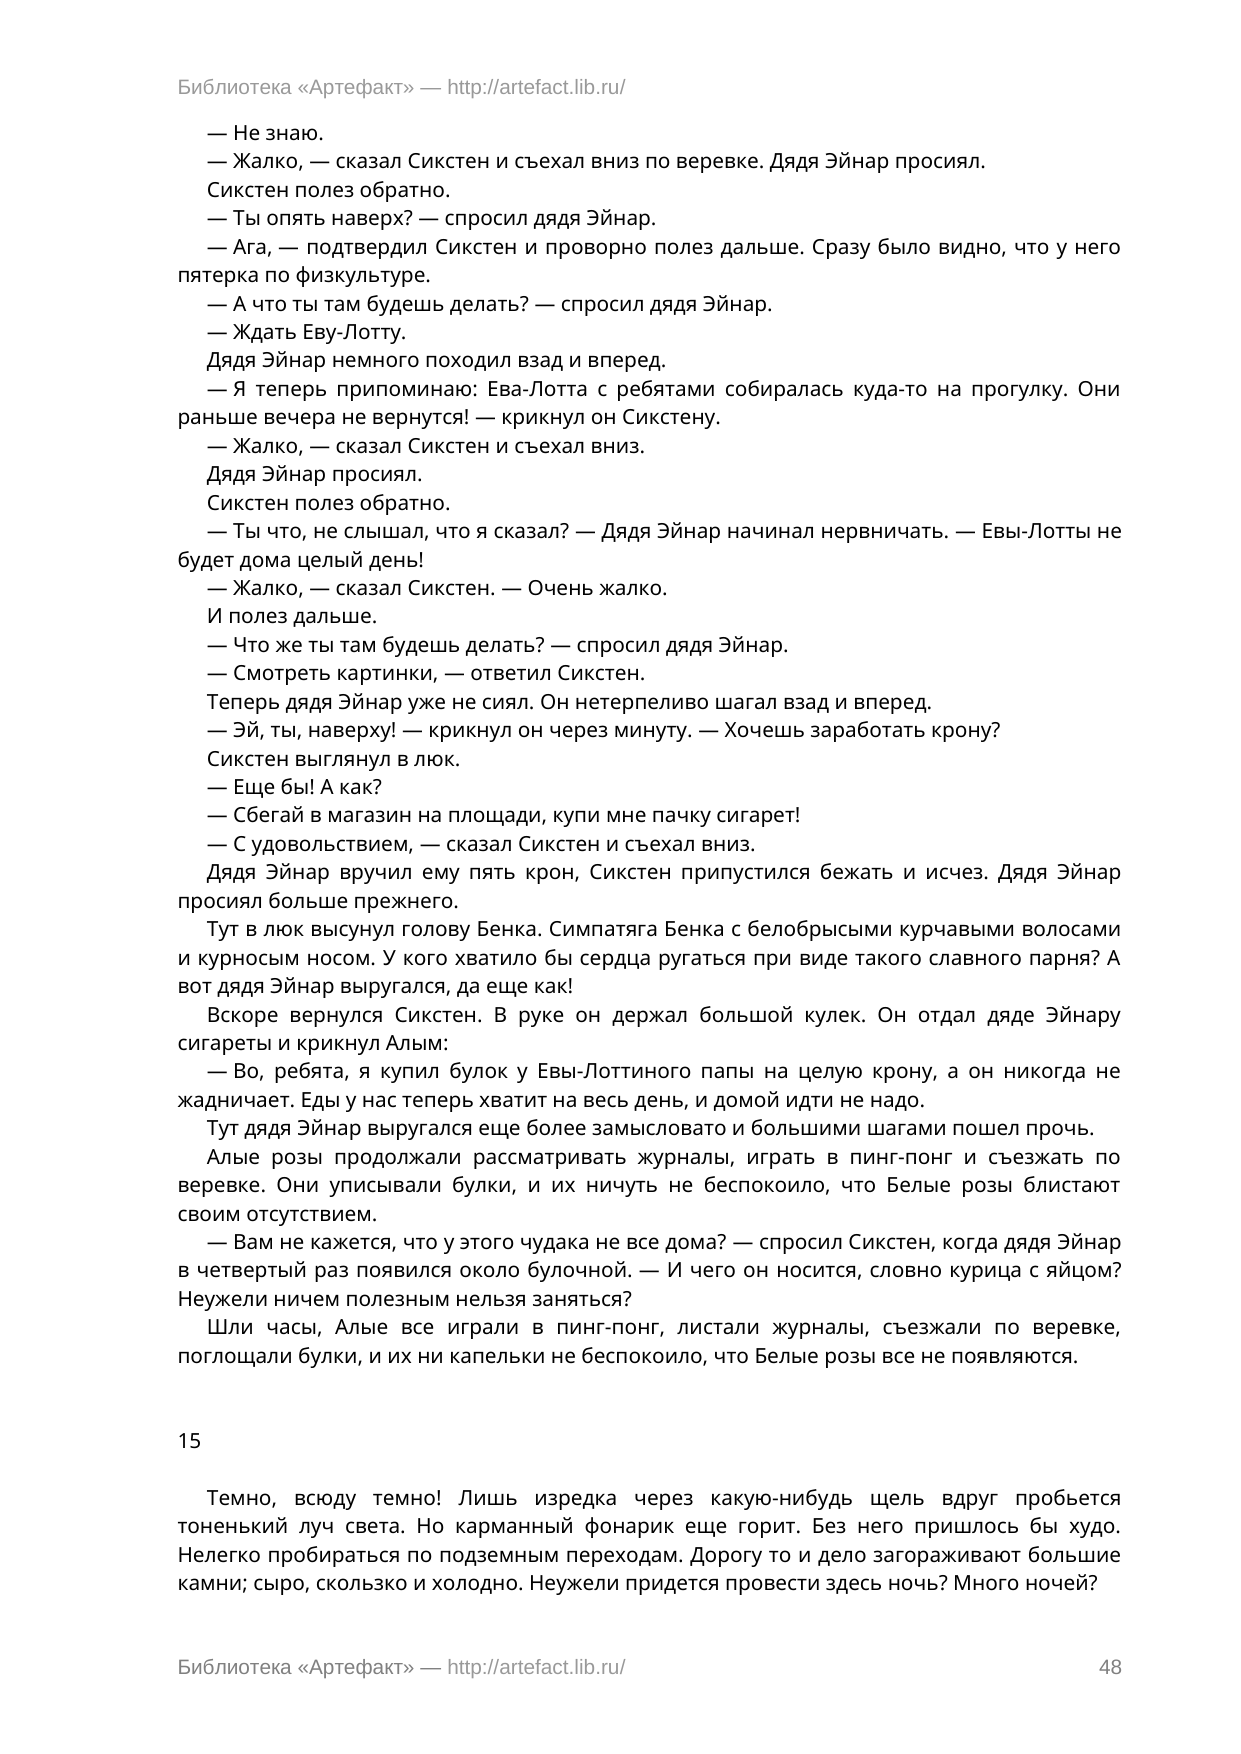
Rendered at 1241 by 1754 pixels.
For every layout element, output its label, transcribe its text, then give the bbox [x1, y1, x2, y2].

text — Вам не кажется, что у этого чудака не все дома? — спросил Сикстен, когда дядя Эйнар в четвертый раз появился около булочной. — И чего он носится, словно курица с яйцом? Неужели ничем полезным нельзя заняться? [177, 1227, 1122, 1312]
text — А что ты там будешь делать? — спросил дядя Эйнар. [177, 289, 1122, 317]
text Дядя Эйнар вручил ему пять крон, Сикстен припустился бежать и исчез. Дядя Эйнар просиял больше прежнего. [177, 857, 1122, 914]
text Tеперь дядя Эйнар уже не сиял. Он нетерпеливо шагал взад и вперед. [177, 687, 1122, 715]
text 15 [177, 1426, 1122, 1455]
text — Не знаю. [177, 118, 1122, 147]
text Сикстен выглянул в люк. [177, 744, 1122, 772]
text Дядя Эйнар просиял. [177, 459, 1122, 488]
text Дядя Эйнар немного походил взад и вперед. [177, 346, 1122, 374]
text — Tы что, не слышал, что я сказал? — Дядя Эйнар начинал нервничать. — Евы-Лотты не будет дома целый день! [177, 516, 1122, 573]
text — Жалко, — сказал Сикстен. — Очень жалко. [177, 573, 1122, 602]
text Шли часы, Алые все играли в пинг-понг, листали журналы, съезжали по веревке, поглощали булки, и их ни капельки не беспокоило, что Белые розы все не появляются. [177, 1312, 1122, 1369]
text И полез дальше. [177, 602, 1122, 630]
text Сикстен полез обратно. [177, 175, 1122, 203]
text Tут дядя Эйнар выругался еще более замысловато и большими шагами пошел прочь. [177, 1113, 1122, 1142]
text — Эй, ты, наверху! — крикнул он через минуту. — Xочешь заработать крону? [177, 715, 1122, 744]
text — Ждать Еву-Лотту. [177, 317, 1122, 346]
text Вскоре вернулся Сикстен. В руке он держал большой кулек. Он отдал дяде Эйнару сигареты и крикнул Алым: [177, 1000, 1122, 1057]
text — Что же ты там будешь делать? — спросил дядя Эйнар. [177, 630, 1122, 658]
text Алые розы продолжали рассматривать журналы, играть в пинг-понг и съезжать по веревке. Они уписывали булки, и их ничуть не беспокоило, что Белые розы блистают своим отсутствием. [177, 1142, 1122, 1227]
text — Жалко, — сказал Сикстен и съехал вниз по веревке. Дядя Эйнар просиял. [177, 147, 1122, 175]
text — Ага, — подтвердил Сикстен и проворно полез дальше. Сразу было видно, что у него пятерка по физкультуре. [177, 232, 1122, 289]
text — Жалко, — сказал Сикстен и съехал вниз. [177, 431, 1122, 459]
text — Еще бы! А как? [177, 772, 1122, 801]
text — Смотреть картинки, — ответил Сикстен. [177, 658, 1122, 687]
text Tемно, всюду темно! Лишь изредка через какую-нибудь щель вдруг пробьется тоненький луч света. Но карманный фонарик еще горит. Без него пришлось бы худо. Нелегко пробираться по подземным переходам. Дорогу то и дело загораживают большие камни; сыро, скользко и холодно. Неужели придется провести здесь ночь? Много ночей? [177, 1483, 1122, 1597]
text — Я теперь припоминаю: Ева-Лотта с ребятами собиралась куда-то на прогулку. Они раньше вечера не вернутся! — крикнул он Сикстену. [177, 374, 1122, 431]
text — С удовольствием, — сказал Сикстен и съехал вниз. [177, 829, 1122, 857]
text Tут в люк высунул голову Бенка. Симпатяга Бенка с белобрысыми курчавыми волосами и курносым носом. У кого хватило бы сердца ругаться при виде такого славного парня? А вот дядя Эйнар выругался, да еще как! [177, 914, 1122, 1000]
text — Tы опять наверх? — спросил дядя Эйнар. [177, 203, 1122, 232]
text Сикстен полез обратно. [177, 488, 1122, 516]
text — Во, ребята, я купил булок у Евы-Лоттиного папы на целую крону, а он никогда не жадничает. Еды у нас теперь хватит на весь день, и домой идти не надо. [177, 1057, 1122, 1113]
text — Сбегай в магазин на площади, купи мне пачку сигарет! [177, 801, 1122, 829]
